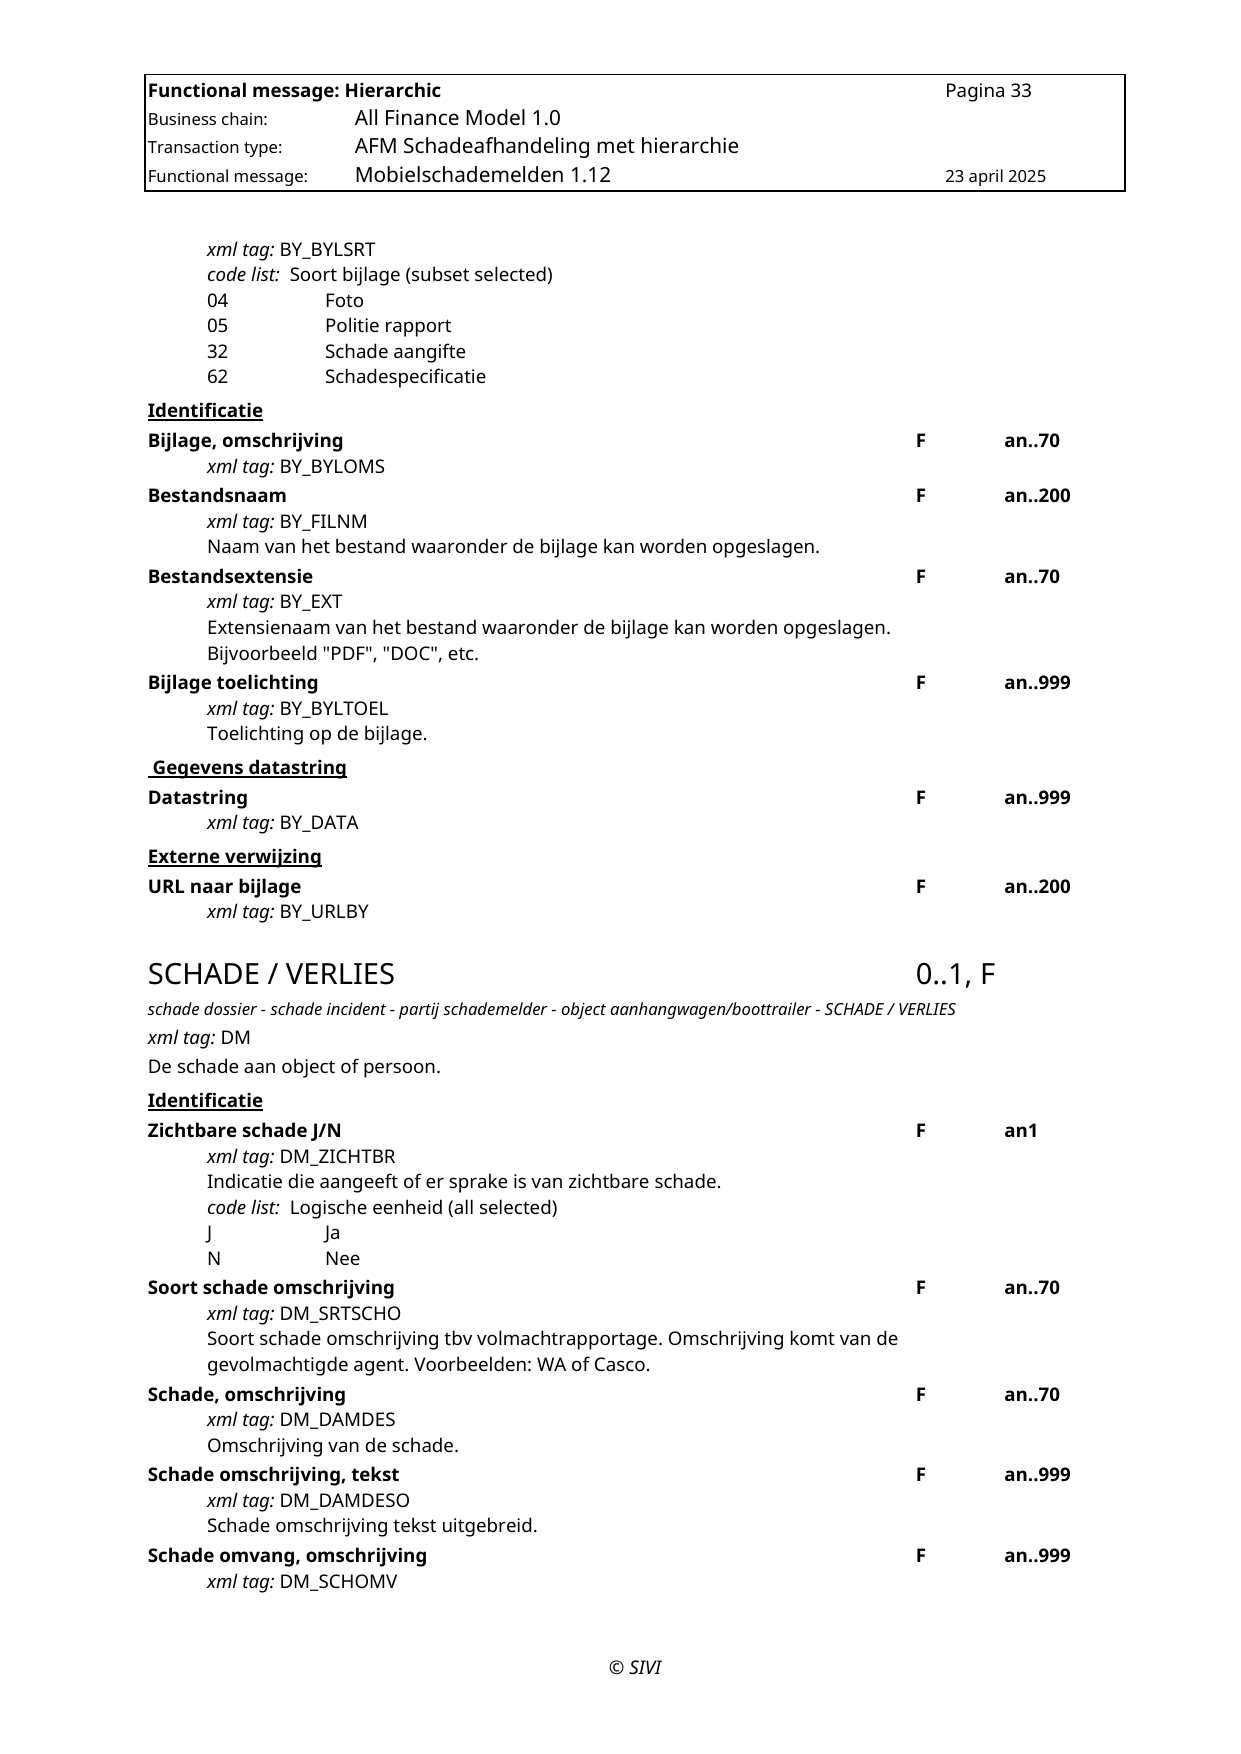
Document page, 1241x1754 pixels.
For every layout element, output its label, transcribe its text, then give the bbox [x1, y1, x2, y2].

text Schade omschrijving, tekst F an..999 [148, 1462, 1122, 1487]
text Bestandsnaam F an..200 [148, 483, 1122, 508]
text xml tag: DM_SRTSCHO [207, 1300, 945, 1326]
text Schade, omschrijving F an..70 [148, 1381, 1122, 1406]
text Omschrijving van de schade. [207, 1432, 945, 1457]
text xml tag: BY_URLBY [207, 899, 945, 924]
text Identificatie [148, 1088, 1122, 1113]
text xml tag: BY_BYLTOEL [207, 695, 945, 721]
text xml tag: BY_DATA [207, 810, 945, 835]
text xml tag: DM_SCHOMV [207, 1568, 945, 1593]
text 32 Schade aangifte [207, 338, 1122, 364]
text code list: Soort bijlage (subset selected) [207, 262, 945, 287]
text xml tag: BY_BYLOMS [207, 453, 945, 478]
text xml tag: BY_FILNM [207, 508, 945, 534]
text xml tag: DM_DAMDES [207, 1406, 945, 1432]
text Schade omschrijving tekst uitgebreid. [207, 1513, 945, 1538]
text Soort schade omschrijving tbv volmachtrapportage. Omschrijving komt van de gevolmachtigde agent. Voorbeelden: WA of Casco. [207, 1326, 945, 1377]
text Bijlage toelichting F an..999 [148, 669, 1122, 695]
text Datastring F an..999 [148, 784, 1122, 810]
text Indicatie die aangeeft of er sprake is van zichtbare schade. [207, 1168, 945, 1194]
text Extensienaam van het bestand waaronder de bijlage kan worden opgeslagen. Bijvoorbeeld "PDF", "DOC", etc. [207, 614, 945, 665]
text 62 Schadespecificatie [207, 364, 1122, 389]
text xml tag: BY_EXT [207, 589, 945, 614]
text Gegevens datastring [148, 754, 1122, 780]
text Bestandsextensie F an..70 [148, 563, 1122, 589]
text Externe verwijzing [148, 843, 1122, 869]
text xml tag: BY_BYLSRT [207, 236, 945, 262]
text Zichtbare schade J/N F an1 [148, 1117, 1122, 1143]
text Soort schade omschrijving F an..70 [148, 1275, 1122, 1300]
text xml tag: DM [148, 1024, 1122, 1050]
text schade dossier - schade incident - partij schademelder - object aanhangwagen/boottrailer - SCHADE / VERLIES [148, 997, 1122, 1020]
text J Ja [207, 1219, 1122, 1245]
text Schade / verlies 0..1, F [148, 953, 1122, 993]
text Schade omvang, omschrijving F an..999 [148, 1542, 1122, 1568]
text Naam van het bestand waaronder de bijlage kan worden opgeslagen. [207, 534, 945, 559]
text De schade aan object of persoon. [148, 1054, 945, 1079]
text 04 Foto [207, 287, 1122, 313]
text URL naar bijlage F an..200 [148, 873, 1122, 899]
text 05 Politie rapport [207, 313, 1122, 338]
text code list: Logische eenheid (all selected) [207, 1194, 945, 1219]
text N Nee [207, 1245, 1122, 1271]
text xml tag: DM_DAMDESO [207, 1487, 945, 1513]
text Bijlage, omschrijving F an..70 [148, 427, 1122, 453]
text xml tag: DM_ZICHTBR [207, 1143, 945, 1168]
text Identificatie [148, 398, 1122, 423]
text Toelichting op de bijlage. [207, 721, 945, 746]
